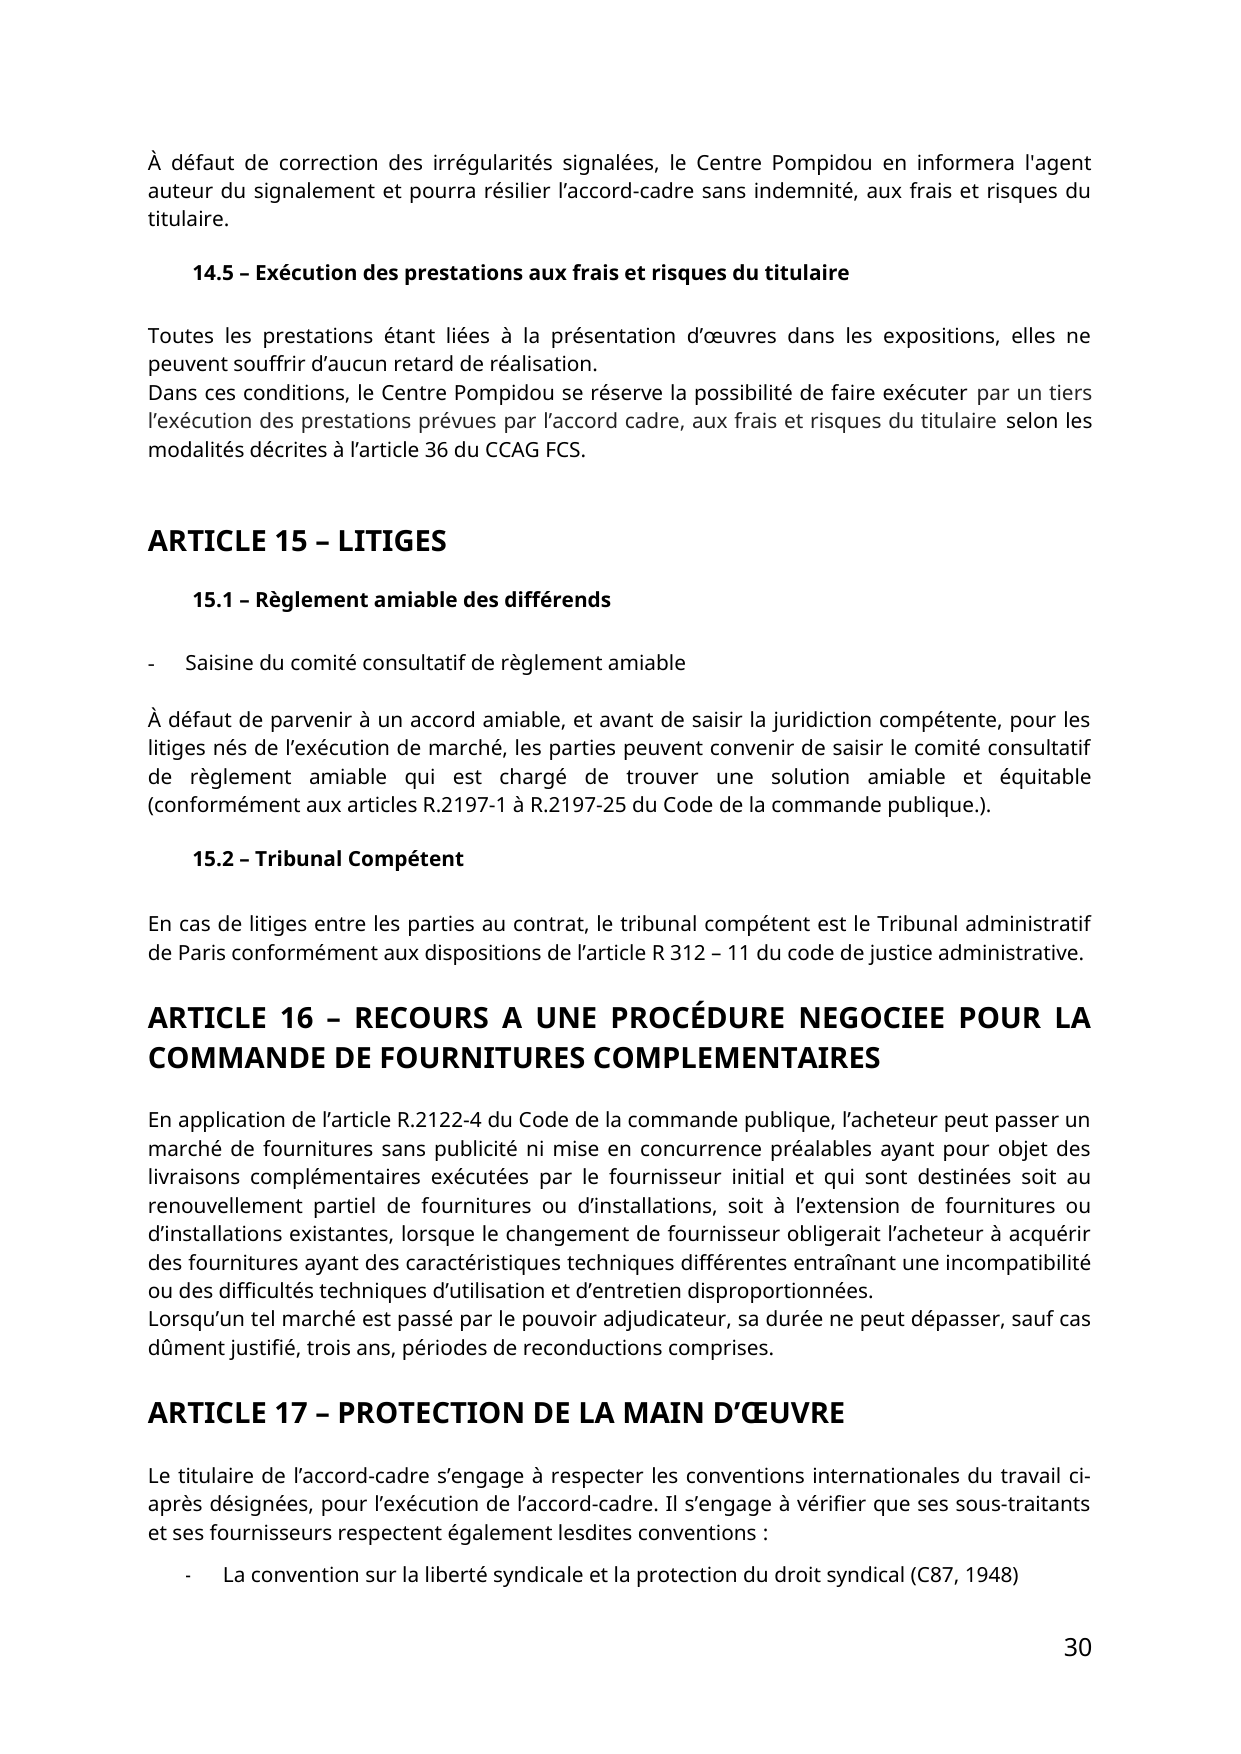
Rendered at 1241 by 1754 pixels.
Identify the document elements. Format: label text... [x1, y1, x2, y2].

subtitle 15.1 – Règlement amiable des différends [148, 585, 1092, 613]
list La convention sur la liberté syndicale et la protection du droit syndical (C87, 1948) [185, 1560, 1092, 1589]
subtitle ARTICLE 15 – LITIGES [148, 520, 1092, 560]
subtitle ARTICLE 16 – RECOURS A une procédure NEGOCIEE POUR LA COMMANDE DE FOURNITURES COMPLEMENTAIRES [148, 998, 1092, 1077]
text Le titulaire de l’accord-cadre s’engage à respecter les conventions internationales du travail ci-après désignées, pour l’exécution de l’accord-cadre. Il s’engage à vérifier que ses sous-traitants et ses fournisseurs respectent également lesdites conventions : [148, 1461, 1092, 1546]
text Dans ces conditions, le Centre Pompidou se réserve la possibilité de faire exécuter par un tiers l’exécution des prestations prévues par l’accord cadre, aux frais et risques du titulaire selon les modalités décrites à l’article 36 du CCAG FCS. [148, 406, 1092, 463]
subtitle 14.5 – Exécution des prestations aux frais et risques du titulaire [192, 258, 1092, 286]
text En cas de litiges entre les parties au contrat, le tribunal compétent est le Tribunal administratif de Paris conformément aux dispositions de l’article R 312 – 11 du code de justice administrative. [148, 909, 1092, 966]
list Saisine du comité consultatif de règlement amiable [148, 648, 1092, 676]
text Dans ces conditions, le Centre Pompidou se réserve la possibilité de faire exécuter par un tiers l’exécution des prestations prévues par l’accord cadre, aux frais et risques du titulaire selon les modalités décrites à l’article 36 du CCAG FCS. [148, 378, 970, 406]
text Toutes les prestations étant liées à la présentation d’œuvres dans les expositions, elles ne peuvent souffrir d’aucun retard de réalisation. [148, 321, 1092, 378]
text À défaut de parvenir à un accord amiable, et avant de saisir la juridiction compétente, pour les litiges nés de l’exécution de marché, les parties peuvent convenir de saisir le comité consultatif de règlement amiable qui est chargé de trouver une solution amiable et équitable (conformément aux articles R.2197-1 à R.2197-25 du Code de la commande publique.). [148, 705, 1092, 819]
text En application de l’article R.2122-4 du Code de la commande publique, l’acheteur peut passer un marché de fournitures sans publicité ni mise en concurrence préalables ayant pour objet des livraisons complémentaires exécutées par le fournisseur initial et qui sont destinées soit au renouvellement partiel de fournitures ou d’installations, soit à l’extension de fournitures ou d’installations existantes, lorsque le changement de fournisseur obligerait l’acheteur à acquérir des fournitures ayant des caractéristiques techniques différentes entraînant une incompatibilité ou des difficultés techniques d’utilisation et d’entretien disproportionnées. [148, 1106, 1092, 1304]
text Lorsqu’un tel marché est passé par le pouvoir adjudicateur, sa durée ne peut dépasser, sauf cas dûment justifié, trois ans, périodes de reconductions comprises. [148, 1304, 1092, 1361]
text À défaut de correction des irrégularités signalées, le Centre Pompidou en informera l'agent auteur du signalement et pourra résilier l’accord-cadre sans indemnité, aux frais et risques du titulaire. [148, 148, 1092, 233]
subtitle Article 17 – Protection de la main d’œuvre [148, 1393, 1092, 1432]
subtitle 15.2 – Tribunal Compétent [148, 844, 1092, 872]
